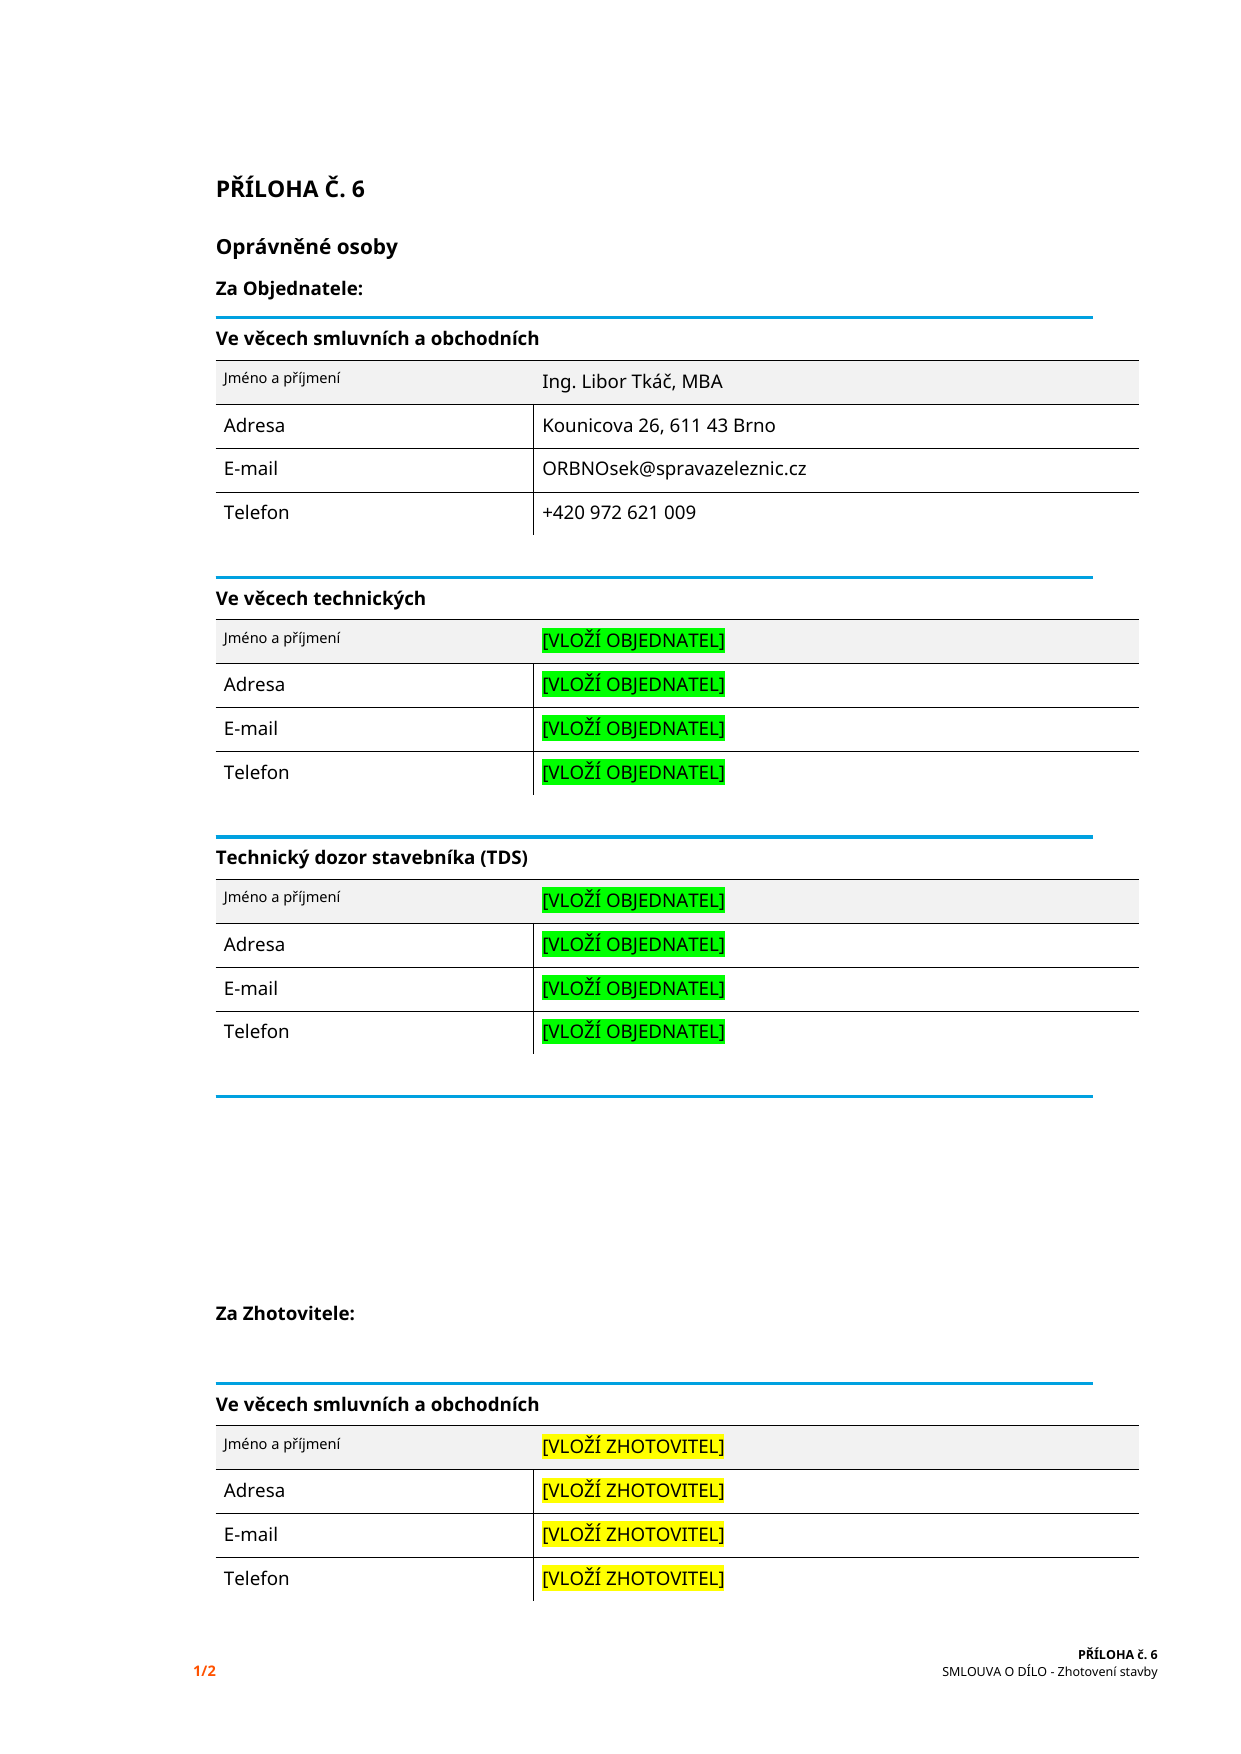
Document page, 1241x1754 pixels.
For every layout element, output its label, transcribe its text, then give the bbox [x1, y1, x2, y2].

text Příloha č. 6 [216, 172, 1093, 204]
table_cell E-mail [216, 708, 533, 751]
table_cell Adresa [216, 664, 533, 707]
table_cell Adresa [216, 1470, 533, 1513]
table_cell [VLOŽÍ ZHOTOVITEL] [534, 1470, 1139, 1513]
text Za Objednatele: [216, 276, 1093, 301]
table_header Ing. Libor Tkáč, MBA [534, 361, 1139, 404]
table_cell E-mail [216, 449, 533, 491]
table_cell [VLOŽÍ ZHOTOVITEL] [534, 1514, 1139, 1557]
table_header Jméno a příjmení [216, 361, 534, 404]
table_cell +420 972 621 009 [534, 493, 1139, 535]
table_cell [VLOŽÍ OBJEDNATEL] [534, 924, 1139, 967]
table_cell [VLOŽÍ OBJEDNATEL] [534, 708, 1139, 751]
table_cell [VLOŽÍ ZHOTOVITEL] [534, 1558, 1139, 1601]
text Technický dozor stavebníka (TDS) [216, 839, 1093, 870]
table_cell Kounicova 26, 611 43 Brno [534, 405, 1139, 447]
text Ve věcech technických [216, 579, 1093, 611]
table_header Jméno a příjmení [216, 1426, 534, 1469]
table_cell Telefon [216, 1558, 533, 1601]
table_header Jméno a příjmení [216, 880, 534, 923]
table_header [VLOŽÍ OBJEDNATEL] [534, 620, 1139, 663]
text Za Zhotovitele: [216, 1301, 1093, 1326]
table_cell Telefon [216, 493, 533, 535]
text Ve věcech smluvních a obchodních [216, 1385, 1093, 1417]
table_cell ORBNOsek@spravazeleznic.cz [534, 449, 1139, 491]
table_cell [VLOŽÍ OBJEDNATEL] [534, 664, 1139, 707]
table_header [VLOŽÍ OBJEDNATEL] [534, 880, 1139, 923]
table_cell E-mail [216, 968, 533, 1011]
table_cell Telefon [216, 752, 533, 795]
table_cell Telefon [216, 1012, 533, 1054]
table_cell Adresa [216, 405, 533, 447]
text Ve věcech smluvních a obchodních [216, 319, 1093, 351]
table_cell [VLOŽÍ OBJEDNATEL] [534, 968, 1139, 1011]
table_cell [VLOŽÍ OBJEDNATEL] [534, 752, 1139, 795]
table_header [VLOŽÍ ZHOTOVITEL] [534, 1426, 1139, 1469]
table_header Jméno a příjmení [216, 620, 534, 663]
table_cell E-mail [216, 1514, 533, 1557]
table_cell [VLOŽÍ OBJEDNATEL] [534, 1012, 1139, 1054]
table_cell Adresa [216, 924, 533, 967]
text Oprávněné osoby [216, 232, 1093, 260]
